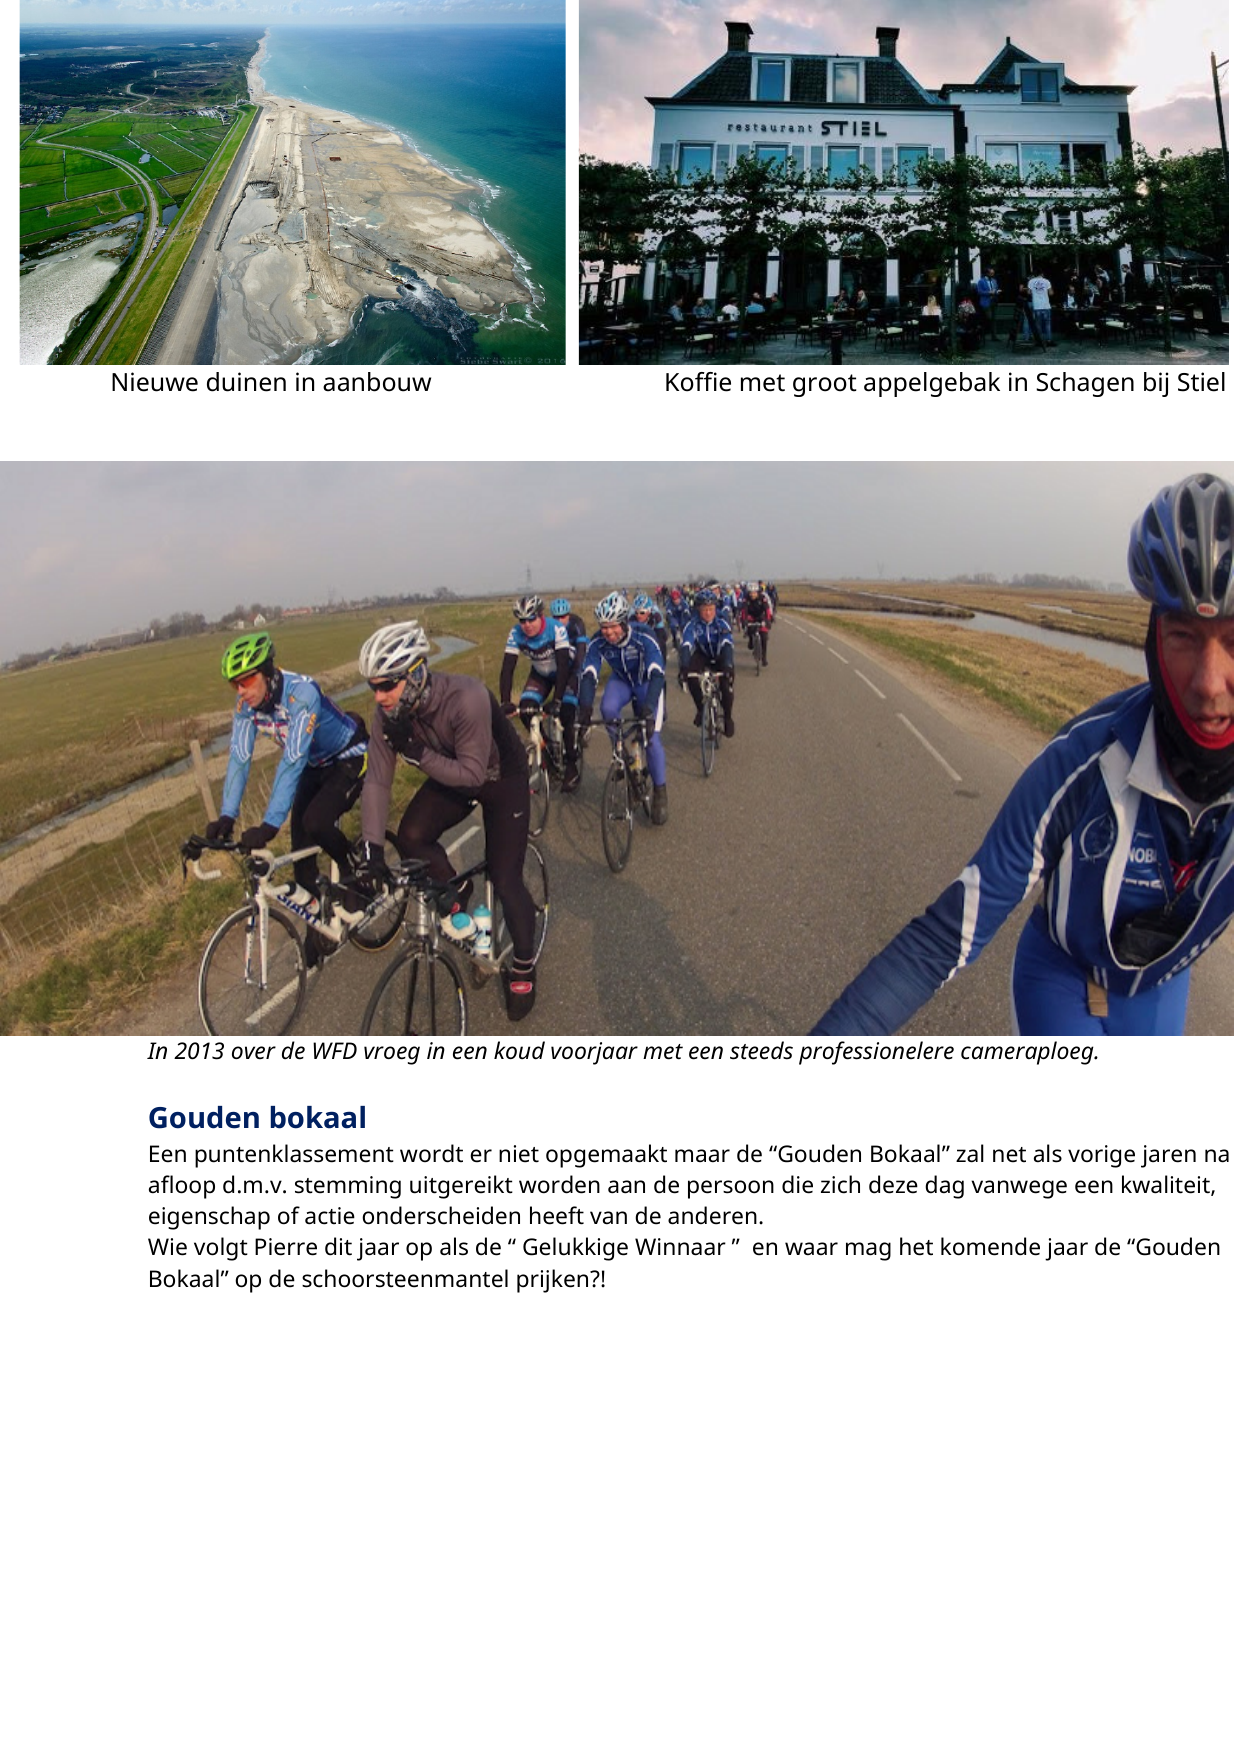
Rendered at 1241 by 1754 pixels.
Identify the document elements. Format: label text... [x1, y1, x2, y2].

text Nieuwe duinen in aanbouw Koffie met groot appelgebak in Schagen bij Stiel [0, 365, 1240, 399]
text In 2013 over de WFD vroeg in een koud voorjaar met een steeds professionelere cameraploeg. [148, 1035, 1240, 1067]
text Een puntenklassement wordt er niet opgemaakt maar de “Gouden Bokaal” zal net als vorige jaren na afloop d.m.v. stemming uitgereikt worden aan de persoon die zich deze dag vanwege een kwaliteit, eigenschap of actie onderscheiden heeft van de anderen. [148, 1137, 1240, 1231]
picture [549, 143, 566, 147]
picture [0, 461, 1234, 1036]
picture [19, 0, 566, 365]
text Wie volgt Pierre dit jaar op als de “ Gelukkige Winnaar ” en waar mag het komende jaar de “Gouden Bokaal” op de schoorsteenmantel prijken?! [148, 1231, 1240, 1294]
picture [578, 0, 1229, 365]
text Gouden bokaal [148, 1098, 1240, 1137]
